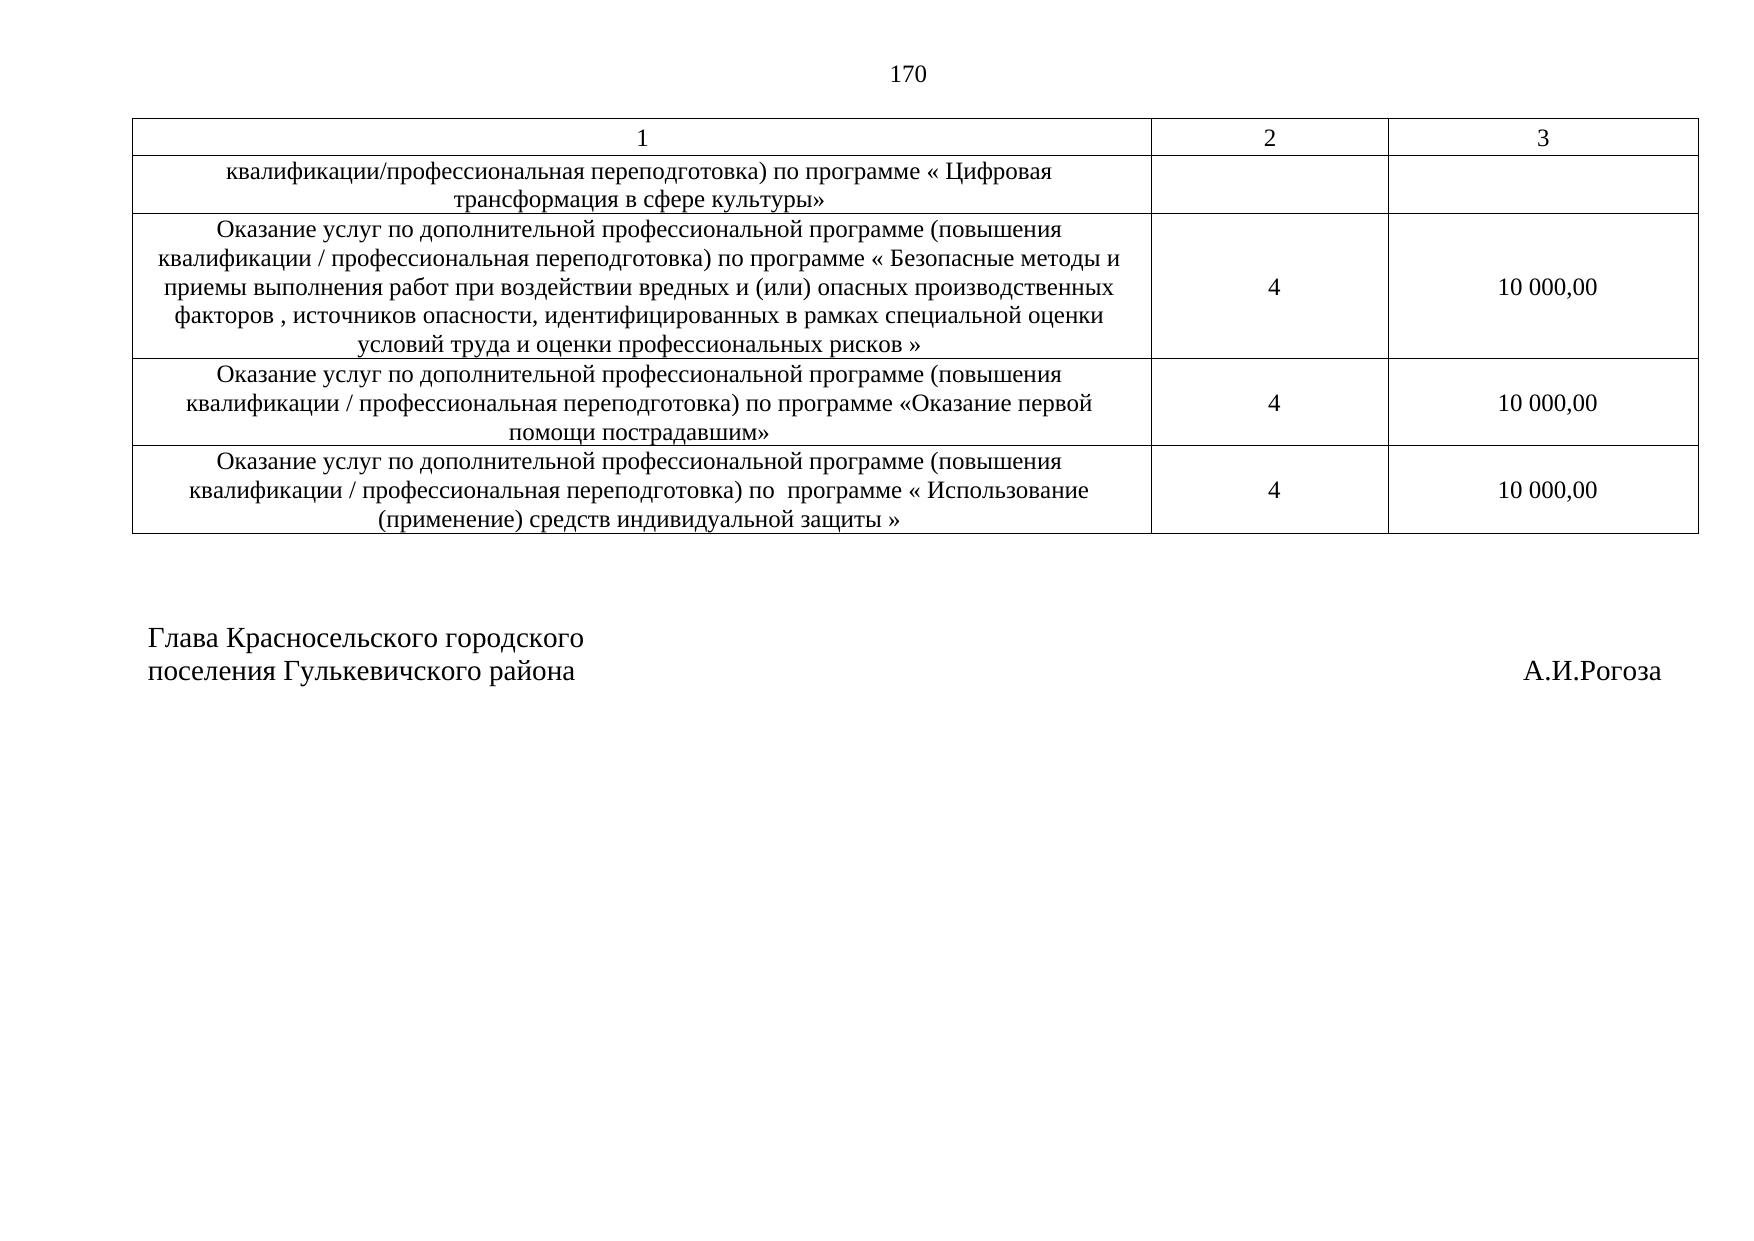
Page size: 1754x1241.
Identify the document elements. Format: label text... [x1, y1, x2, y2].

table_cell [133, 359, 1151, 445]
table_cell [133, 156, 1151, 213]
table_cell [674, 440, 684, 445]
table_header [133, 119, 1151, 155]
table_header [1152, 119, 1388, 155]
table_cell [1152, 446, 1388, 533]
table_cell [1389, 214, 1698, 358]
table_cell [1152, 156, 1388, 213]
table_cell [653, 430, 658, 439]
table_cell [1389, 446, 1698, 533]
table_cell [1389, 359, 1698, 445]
text поселения Гулькевичского района А.И.Рогоза [148, 653, 1668, 687]
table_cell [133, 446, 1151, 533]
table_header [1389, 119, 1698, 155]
text Глава Красносельского городского [148, 620, 1668, 653]
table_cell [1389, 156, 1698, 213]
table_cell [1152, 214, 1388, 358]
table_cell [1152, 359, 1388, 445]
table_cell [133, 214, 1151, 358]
